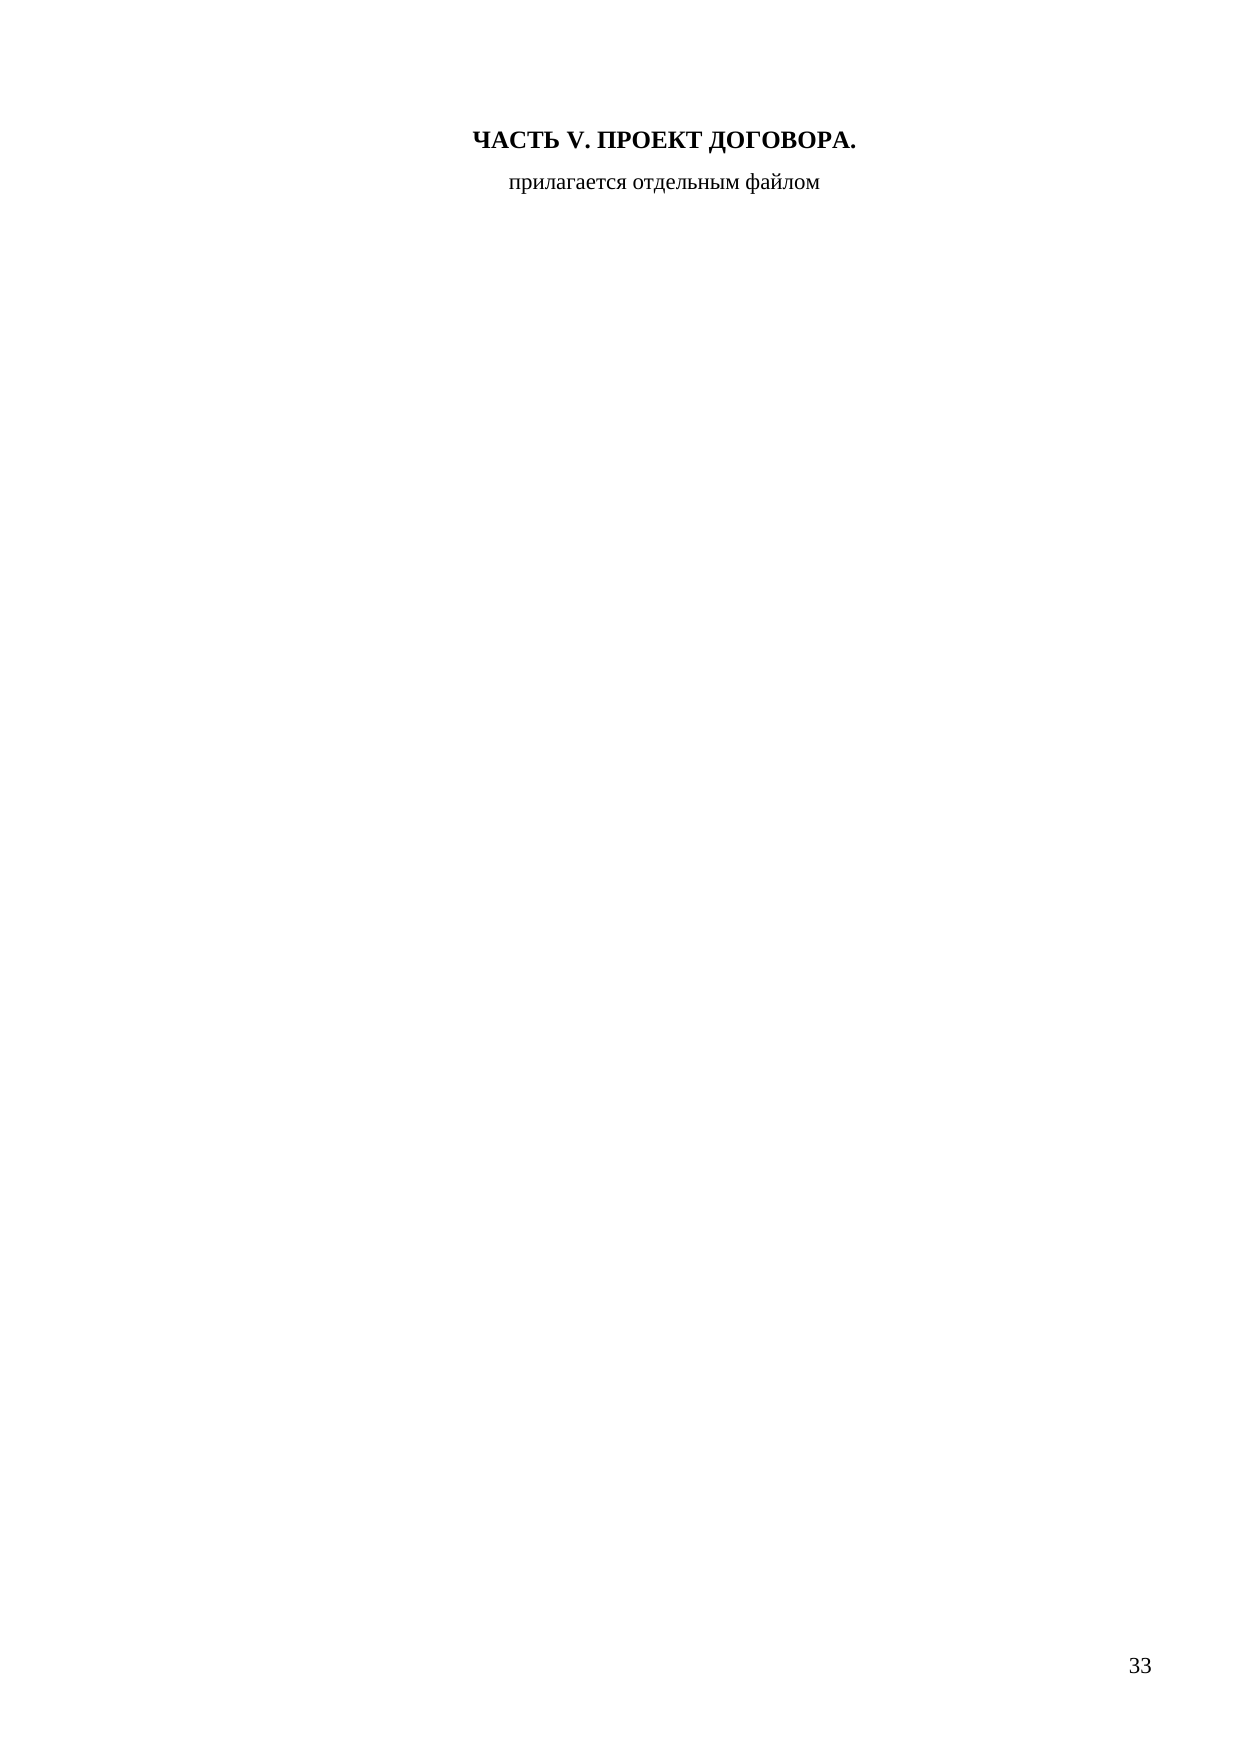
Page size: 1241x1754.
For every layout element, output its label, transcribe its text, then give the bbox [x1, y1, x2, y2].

text прилагается отдельным файлом [177, 168, 1152, 194]
text ЧАСТЬ V. ПРОЕКТ ДОГОВОРА. [177, 125, 1152, 153]
